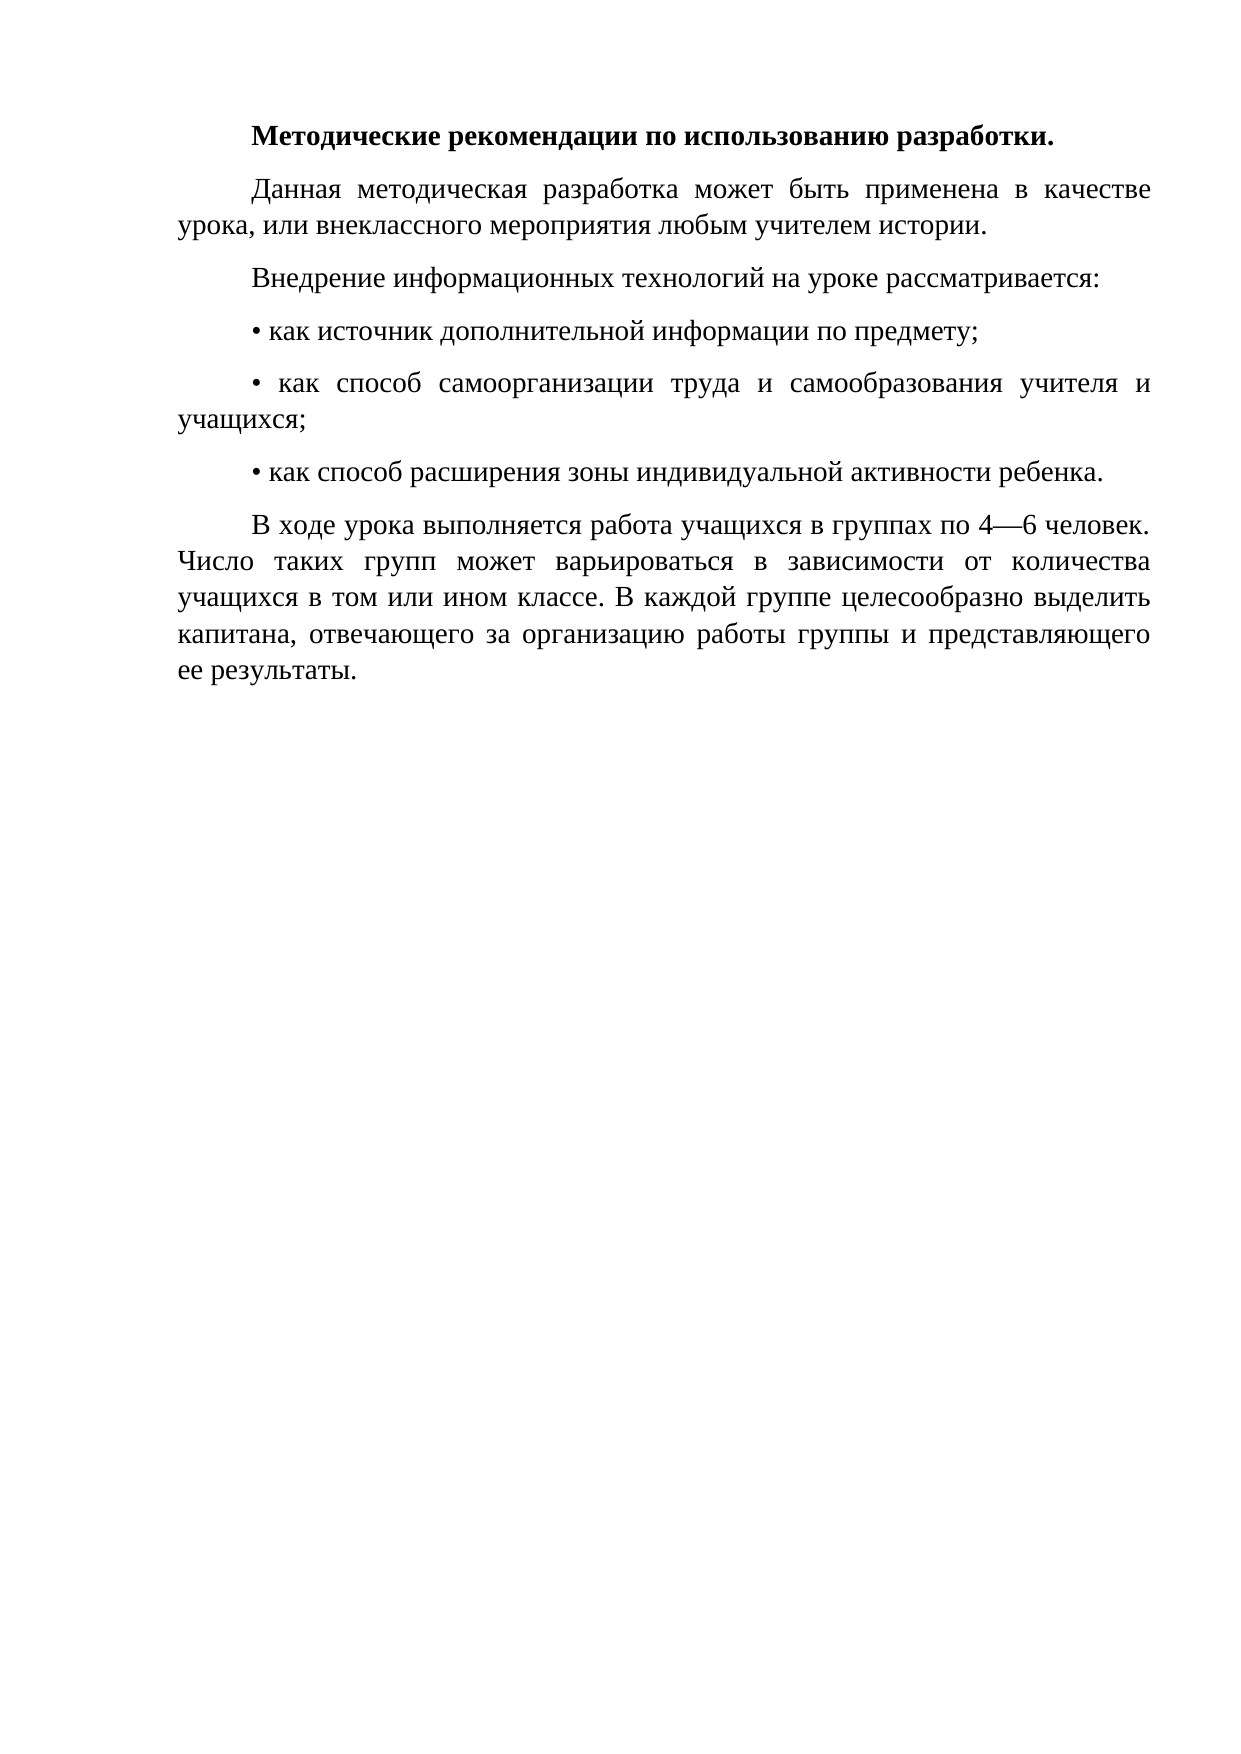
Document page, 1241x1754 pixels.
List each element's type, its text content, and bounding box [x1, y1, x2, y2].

text • как способ самоорганизации труда и самообразования учителя и учащихся; [177, 366, 1152, 435]
text Данная методическая разработка может быть применена в качестве урока, или внеклассного мероприятия любым учителем истории. [177, 171, 1152, 241]
text В ходе урока выполняется работа учащихся в группах по 4—6 человек. Число таких групп может варьироваться в зависимости от количества учащихся в том или ином классе. В каждой группе целесообразно выделить капитана, отвечающего за организацию работы группы и представляющего ее результаты. [177, 507, 1152, 685]
text • как источник дополнительной информации по предмету; [177, 313, 1152, 346]
text Внедрение информационных технологий на уроке рассматривается: [177, 260, 1152, 293]
text • как способ расширения зоны индивидуальной активности ребенка. [177, 454, 1152, 488]
text Методические рекомендации по использованию разработки. [177, 118, 1152, 152]
